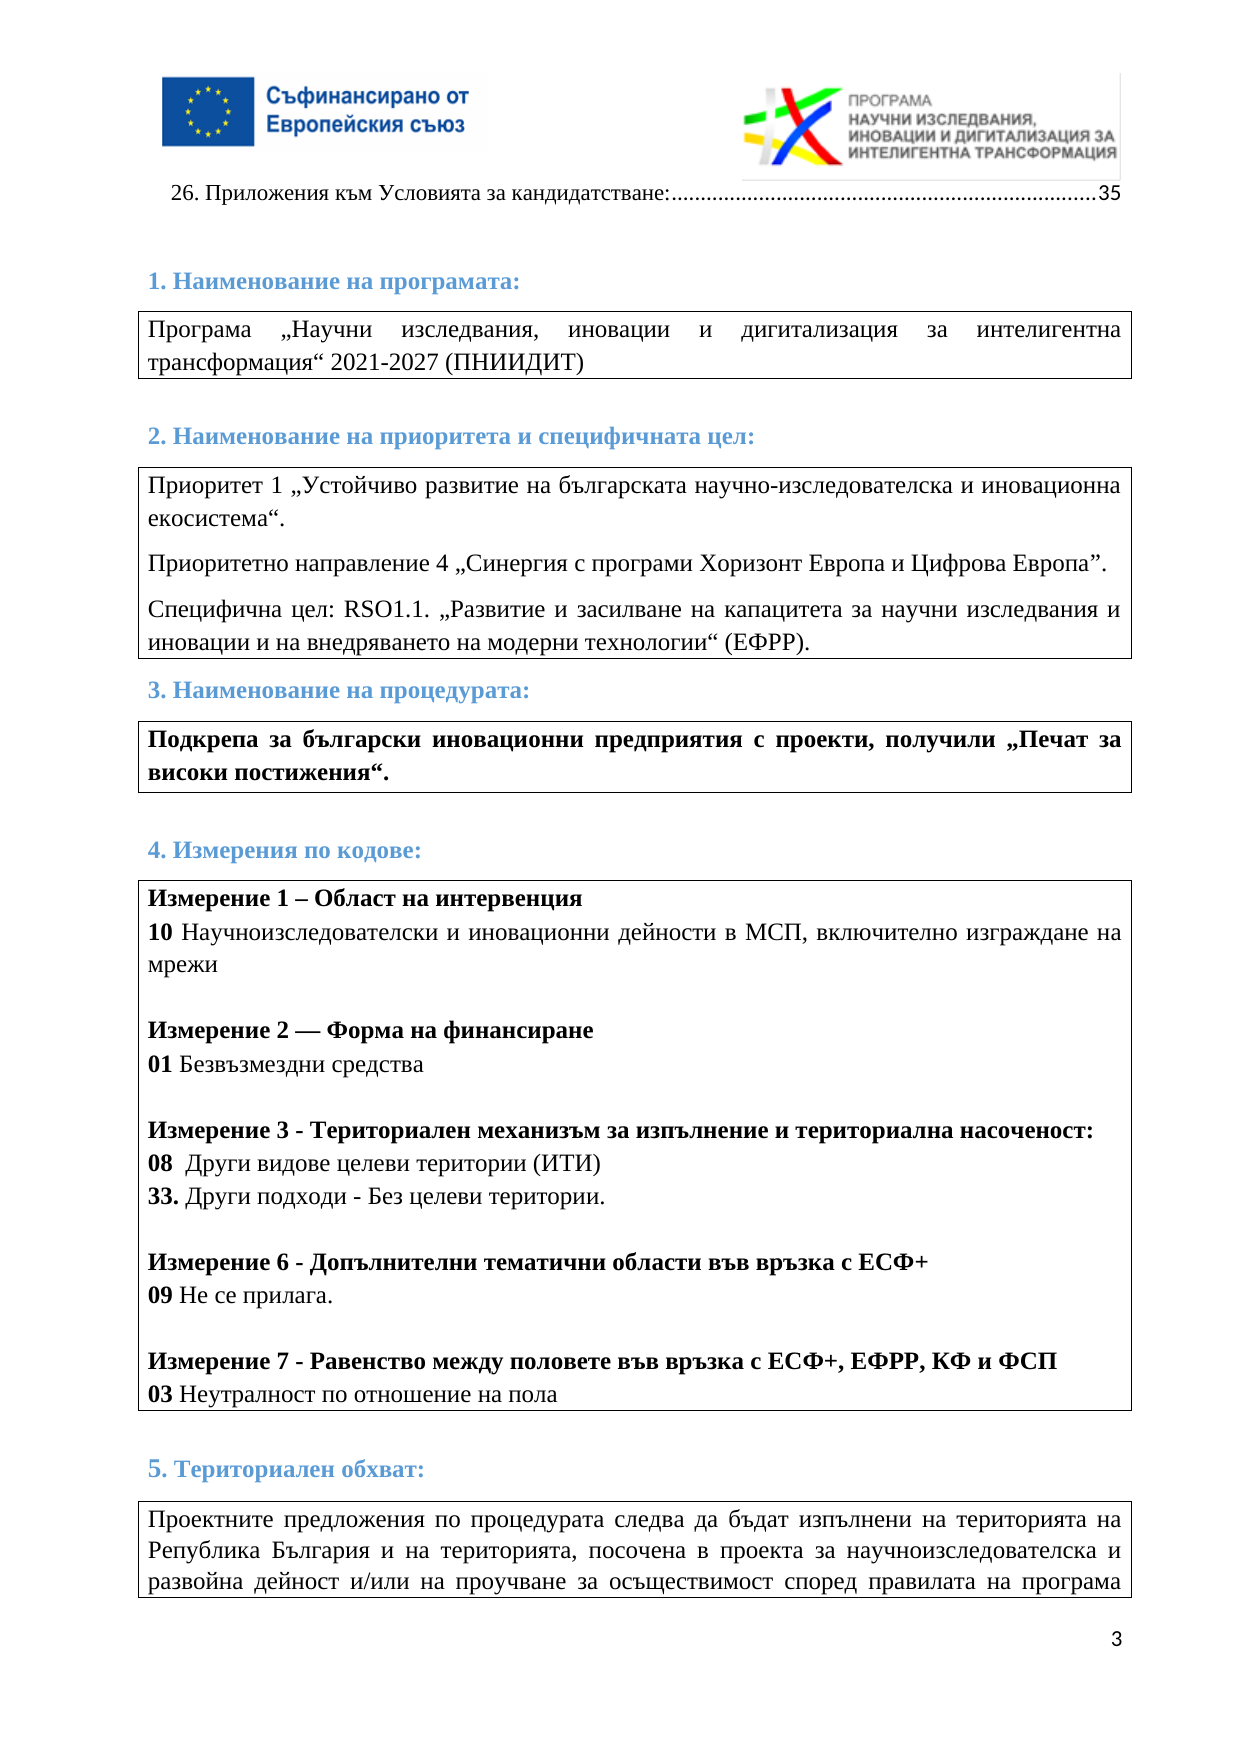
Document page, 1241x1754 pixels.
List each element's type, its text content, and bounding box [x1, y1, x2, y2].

text 03 Неутралност по отношение на пола [139, 1376, 1131, 1410]
text Измерение 3 - Териториален механизъм за изпълнение и териториална насоченост: [139, 1112, 1131, 1143]
subtitle 3. Наименование на процедурата: [148, 675, 1122, 704]
subtitle 4. Измерения по кодове: [148, 835, 1122, 864]
list Специфична цел: RSO1.1. „Развитие и засилване на капацитета за научни изследвания и иновации и на внедряването на модерни технологии“ (ЕФРР). [139, 591, 1131, 658]
list Измерение 1 – Област на интервенция [139, 881, 1131, 912]
text Измерение 2 — Форма на финансиране [139, 1012, 1131, 1044]
text Измерение 6 - Допълнителни тематични области във връзка с ЕСФ+ [139, 1244, 1131, 1276]
text 01 Безвъзмездни средства [139, 1046, 1131, 1077]
picture [158, 73, 489, 151]
text Измерение 7 - Равенство между половете във връзка с ЕСФ+, ЕФРР, КФ и ФСП [139, 1343, 1131, 1374]
list Приоритетно направление 4 „Синергия с програми Хоризонт Европа и Цифрова Европа”. [139, 545, 1131, 577]
picture [741, 73, 1122, 182]
subtitle 2. Наименование на приоритета и специфичната цел: [148, 421, 1122, 450]
text 33. Други подходи - Без целеви територии. [139, 1178, 1131, 1209]
list Приоритет 1 „Устойчиво развитие на българската научно-изследователска и иновационна екосистема“. [139, 468, 1131, 531]
list Програма „Научни изследвания, иновации и дигитализация за интелигентна трансформация“ 2021-2027 (ПНИИДИТ) [139, 312, 1131, 378]
text 09 Не се прилага. [139, 1277, 1131, 1308]
subtitle 1. Наименование на програмата: [148, 266, 1122, 294]
text 08 Други видове целеви територии (ИТИ) [139, 1144, 1131, 1176]
text 10 Научноизследователски и иновационни дейности в МСП, включително изграждане на мрежи [139, 913, 1131, 978]
subtitle 5. Териториален обхват: [148, 1452, 1122, 1484]
list Подкрепа за български иновационни предприятия с проекти, получили „Печат за високи постижения“. [139, 722, 1131, 792]
